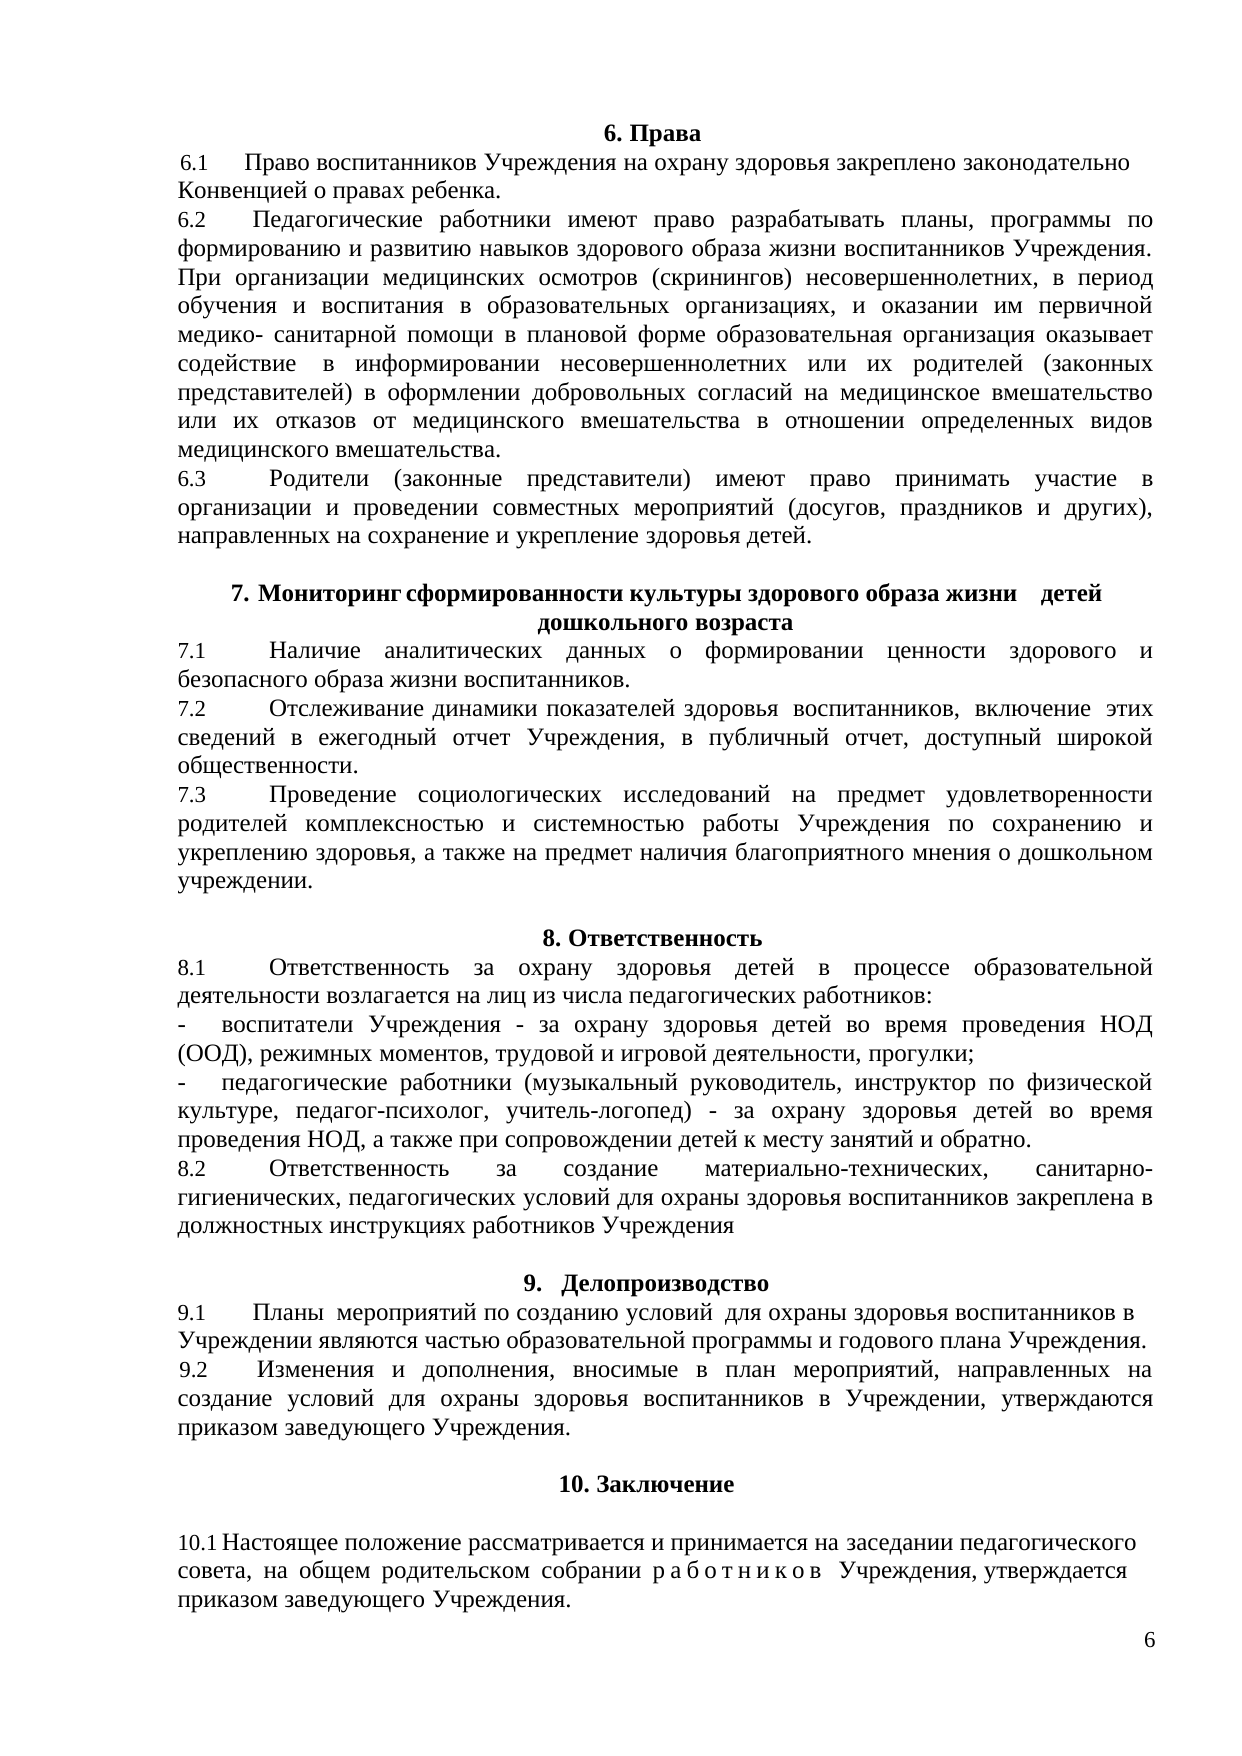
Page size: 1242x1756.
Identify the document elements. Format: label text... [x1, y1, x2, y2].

list воспитатели Учреждения - за охрану здоровья детей во время проведения НОД (ООД), режимных моментов, трудовой и игровой деятельности, прогулки; [177, 1009, 1153, 1067]
list Заключение [139, 1469, 1153, 1498]
list Права [151, 118, 1153, 147]
list Ответственность [152, 923, 1153, 952]
list Педагогические работники имеют право разрабатывать планы, программы по формированию и развитию навыков здорового образа жизни воспитанников Учреждения. При организации медицинских осмотров (скринингов) несовершеннолетних, в период обучения и воспитания в образовательных организациях, и оказании им первичной медико- санитарной помощи в плановой форме образовательная организация оказывает содействие в информировании несовершеннолетних или их родителей (законных представителей) в оформлении добровольных согласий на медицинское вмешательство или их отказов от медицинского вмешательства в отношении определенных видов медицинского вмешательства. [177, 204, 1153, 463]
list Ответственность за создание материально-технических, санитарно- гигиенических, педагогических условий для охраны здоровья воспитанников закреплена в должностных инструкциях работников Учреждения [177, 1153, 1153, 1239]
list Изменения и дополнения, вносимые в план мероприятий, направленных на создание условий для охраны здоровья воспитанников в Учреждении, утверждаются приказом заведующего Учреждения. [177, 1354, 1153, 1441]
list Наличие аналитических данных о формировании ценности здорового и безопасного образа жизни воспитанников. [177, 636, 1153, 693]
list Отслеживание динамики показателей здоровья воспитанников, включение этих сведений в ежегодный отчет Учреждения, в публичный отчет, доступный широкой общественности. [177, 693, 1153, 779]
list педагогические работники (музыкальный руководитель, инструктор по физической культуре, педагог-психолог, учитель-логопед) - за охрану здоровья детей во время проведения НОД, а также при сопровождении детей к месту занятий и обратно. [177, 1067, 1153, 1153]
list Ответственность за охрану здоровья детей в процессе образовательной деятельности возлагается на лиц из числа педагогических работников: [177, 952, 1153, 1009]
list Родители (законные представители) имеют право принимать участие в организации и проведении совместных мероприятий (досугов, праздников и других), направленных на сохранение и укрепление здоровья детей. [177, 463, 1153, 549]
list Планы мероприятий по созданию условий для охраны здоровья воспитанников в Учреждении являются частью образовательной программы и годового плана Учреждения. [177, 1297, 1153, 1354]
list Мониторинг сформированности культуры здорового образа жизни детей дошкольного возраста [177, 578, 1153, 636]
list Делопроизводство [139, 1268, 1153, 1297]
list Настоящее положение рассматривается и принимается на заседании педагогического совета, на общем родительском собрании работников Учреждения, утверждается приказом заведующего Учреждения. [177, 1527, 1153, 1613]
list Проведение социологических исследований на предмет удовлетворенности родителей комплексностью и системностью работы Учреждения по сохранению и укреплению здоровья, а также на предмет наличия благоприятного мнения о дошкольном учреждении. [177, 779, 1153, 894]
list Право воспитанников Учреждения на охрану здоровья закреплено законодательно Конвенцией о правах ребенка. [177, 147, 1153, 204]
